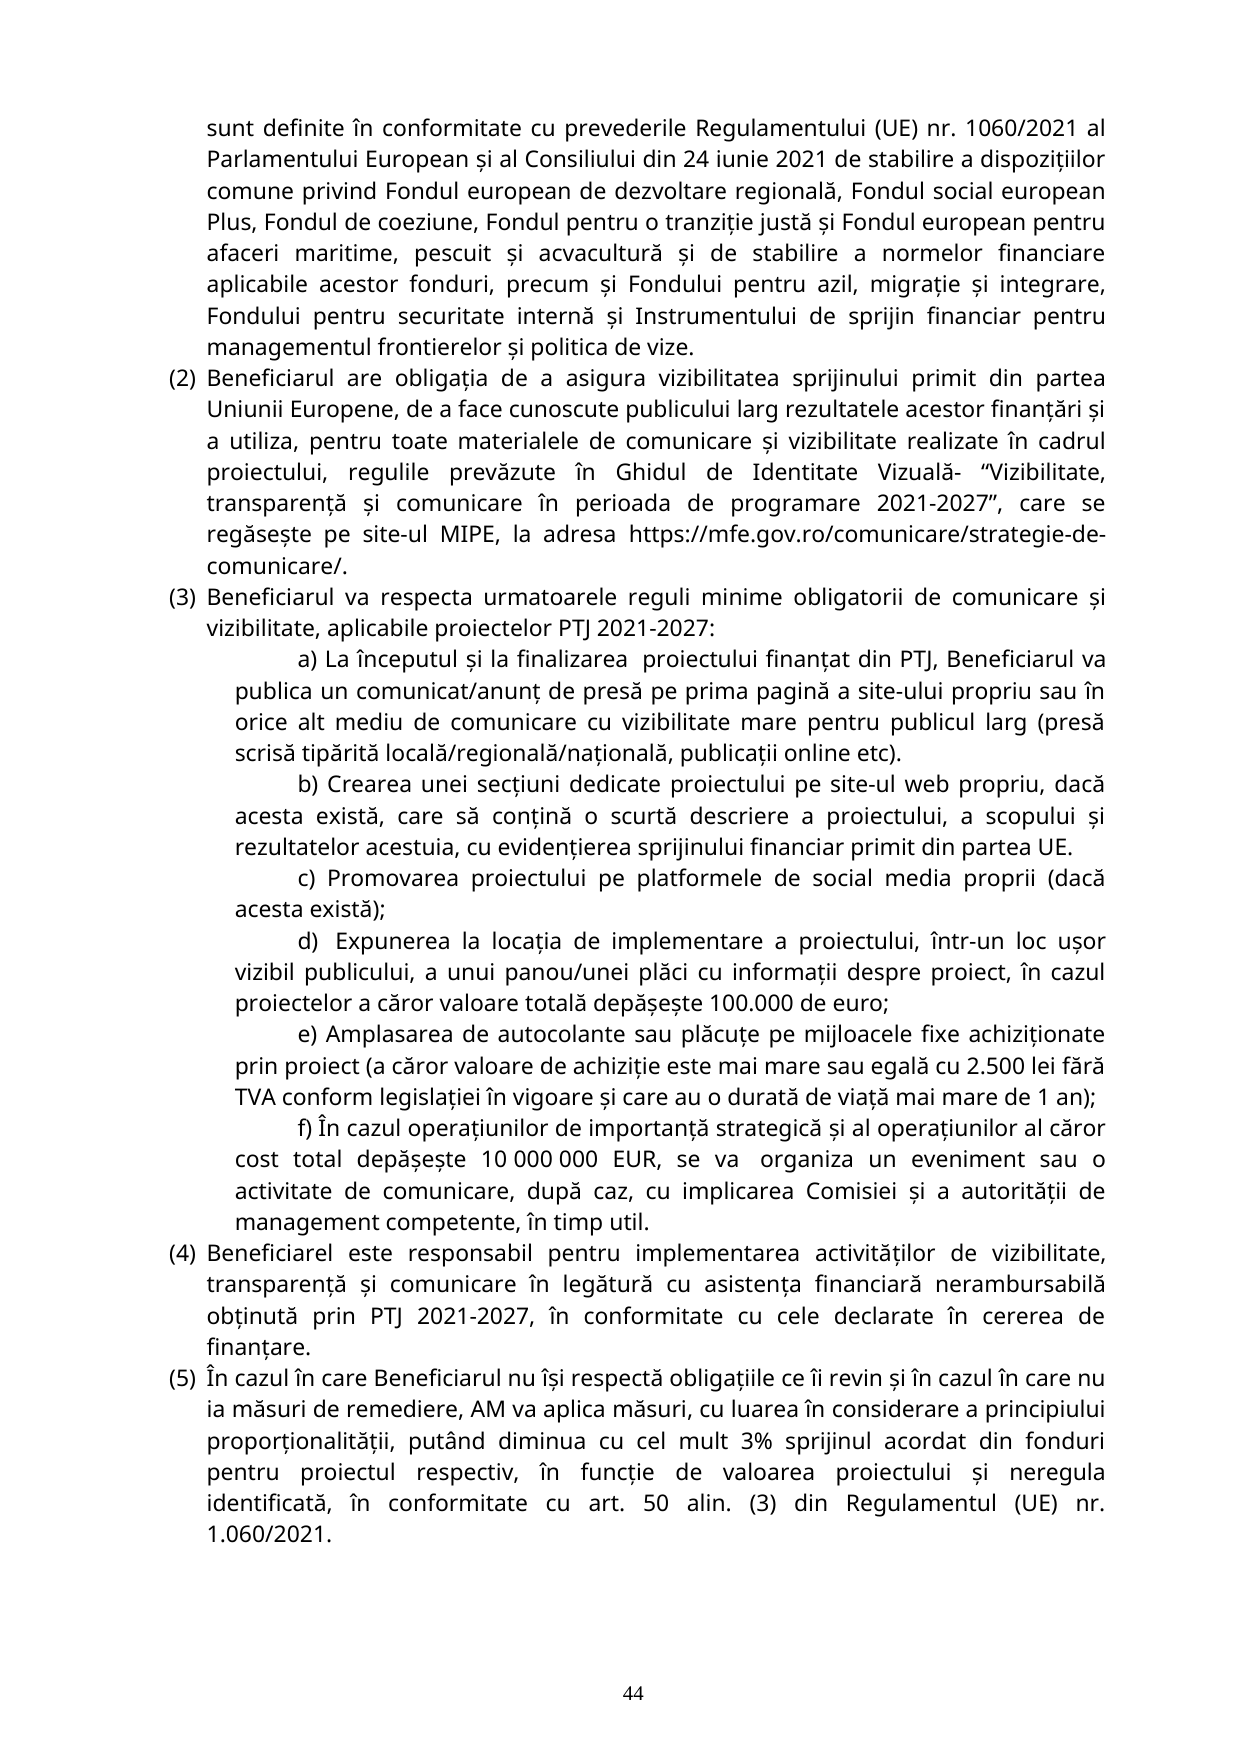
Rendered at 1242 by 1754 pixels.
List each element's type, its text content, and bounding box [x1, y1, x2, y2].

text d) Expunerea la locația de implementare a proiectului, într-un loc ușor vizibil publicului, a unui panou/unei plăci cu informații despre proiect, în cazul proiectelor a căror valoare totală depășește 100.000 de euro; [234, 925, 1106, 1018]
list Beneficiarul va respecta urmatoarele reguli minime obligatorii de comunicare și vizibilitate, aplicabile proiectelor PTJ 2021-2027: [169, 581, 1106, 643]
text c) Promovarea proiectului pe platformele de social media proprii (dacă acesta există); [234, 862, 1106, 925]
list În cazul în care Beneficiarul nu își respectă obligațiile ce îi revin și în cazul în care nu ia măsuri de remediere, AM va aplica măsuri, cu luarea în considerare a principiului proporționalității, putând diminua cu cel mult 3% sprijinul acordat din fonduri pentru proiectul respectiv, în funcție de valoarea proiectului și neregula identificată, în conformitate cu art. 50 alin. (3) din Regulamentul (UE) nr. 1.060/2021. [169, 1362, 1106, 1550]
list a) La începutul şi la finalizarea proiectului finanţat din PTJ, Beneficiarul va publica un comunicat/anunț de presă pe prima pagină a site-ului propriu sau în orice alt mediu de comunicare cu vizibilitate mare pentru publicul larg (presă scrisă tipărită locală/regională/națională, publicații online etc). [234, 643, 1106, 768]
list Beneficiarul are obligația de a asigura vizibilitatea sprijinului primit din partea Uniunii Europene, de a face cunoscute publicului larg rezultatele acestor finanțări și a utiliza, pentru toate materialele de comunicare și vizibilitate realizate în cadrul proiectului, regulile prevăzute în Ghidul de Identitate Vizuală- “Vizibilitate, transparență și comunicare în perioada de programare 2021-2027”, care se regăsește pe site-ul MIPE, la adresa https://mfe.gov.ro/comunicare/strategie-de-comunicare/. [169, 362, 1106, 581]
text f) În cazul operațiunilor de importanță strategică și al operațiunilor al căror cost total depășește 10 000 000 EUR, se va organiza un eveniment sau o activitate de comunicare, după caz, cu implicarea Comisiei și a autorității de management competente, în timp util. [234, 1112, 1106, 1237]
text e) Amplasarea de autocolante sau plăcuțe pe mijloacele fixe achiziționate prin proiect (a căror valoare de achiziție este mai mare sau egală cu 2.500 lei fără TVA conform legislației în vigoare și care au o durată de viață mai mare de 1 an); [234, 1018, 1106, 1112]
text b) Crearea unei secțiuni dedicate proiectului pe site-ul web propriu, dacă acesta există, care să conțină o scurtă descriere a proiectului, a scopului și rezultatelor acestuia, cu evidențierea sprijinului financiar primit din partea UE. [234, 768, 1106, 862]
list Beneficiarel este responsabil pentru implementarea activităţilor de vizibilitate, transparență şi comunicare în legătură cu asistenţa financiară nerambursabilă obţinută prin PTJ 2021-2027, în conformitate cu cele declarate în cererea de finanţare. [169, 1237, 1106, 1362]
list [169, 112, 1106, 362]
